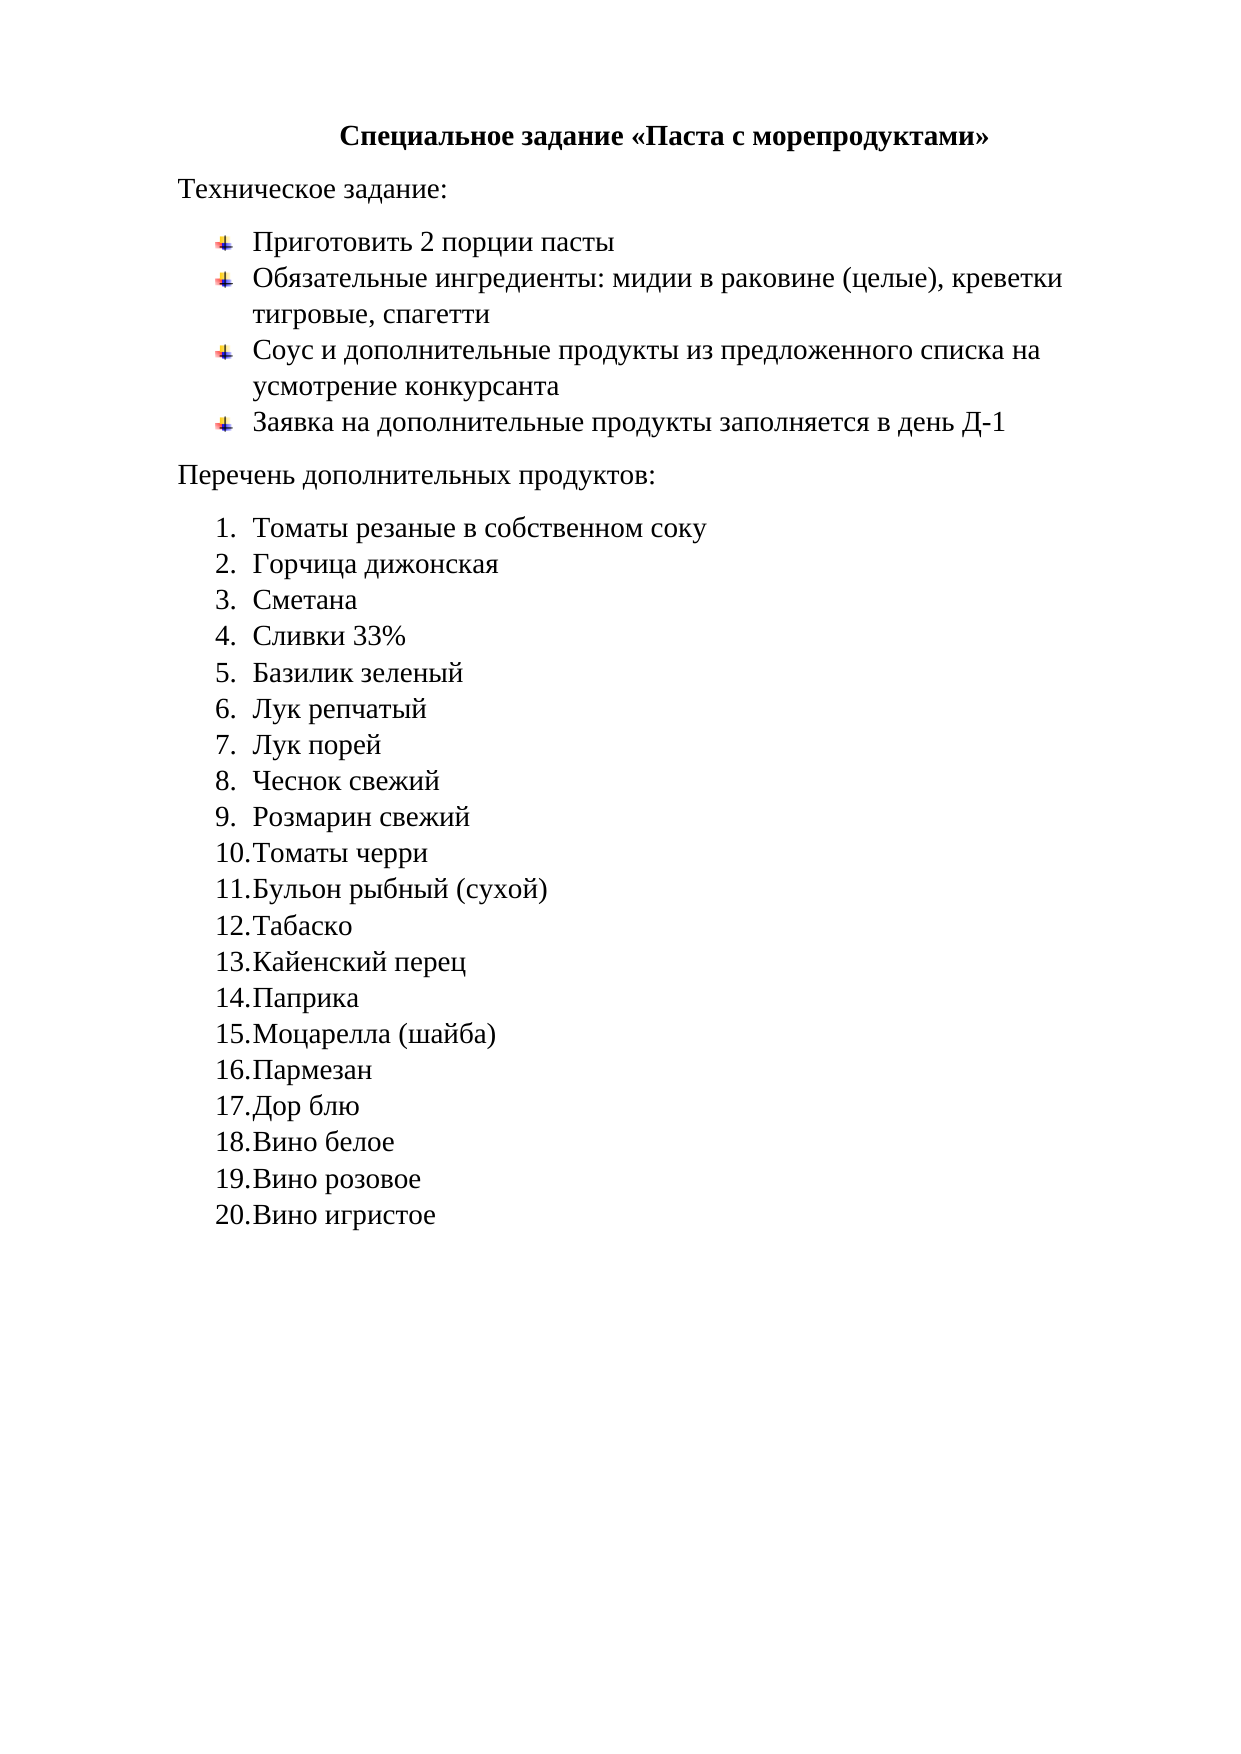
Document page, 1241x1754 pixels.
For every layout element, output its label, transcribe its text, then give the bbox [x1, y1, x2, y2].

list Пармезан [215, 1052, 1152, 1086]
list Сливки 33% [215, 618, 1152, 652]
list Розмарин свежий [215, 799, 1152, 833]
list Вино игристое [215, 1197, 1152, 1230]
list Базилик зеленый [215, 655, 1152, 688]
list Вино белое [215, 1124, 1152, 1158]
picture [215, 270, 233, 288]
list Горчица дижонская [215, 546, 1152, 580]
list Обязательные ингредиенты: мидии в раковине (целые), креветки тигровые, спагетти [215, 260, 1152, 329]
list Заявка на дополнительные продукты заполняется в день Д-1 [215, 404, 1152, 438]
text Перечень дополнительных продуктов: [177, 457, 1152, 491]
list Томаты резаные в собственном соку [215, 510, 1152, 544]
text Специальное задание «Паста с морепродуктами» [177, 118, 1152, 152]
text Техническое задание: [177, 171, 1152, 204]
list Кайенский перец [215, 944, 1152, 977]
list Бульон рыбный (сухой) [215, 872, 1152, 905]
list Лук порей [215, 727, 1152, 761]
list Чеснок свежий [215, 763, 1152, 797]
list Соус и дополнительные продукты из предложенного списка на усмотрение конкурсанта [215, 332, 1152, 402]
picture [215, 343, 233, 360]
picture [215, 234, 233, 251]
list Лук репчатый [215, 691, 1152, 724]
list Дор блю [215, 1088, 1152, 1122]
list Вино розовое [215, 1161, 1152, 1194]
picture [215, 415, 233, 432]
list Томаты черри [215, 835, 1152, 869]
list Паприка [215, 980, 1152, 1013]
list Сметана [215, 582, 1152, 616]
list Моцарелла (шайба) [215, 1016, 1152, 1050]
list Табаско [215, 908, 1152, 941]
list Приготовить 2 порции пасты [215, 224, 1152, 257]
